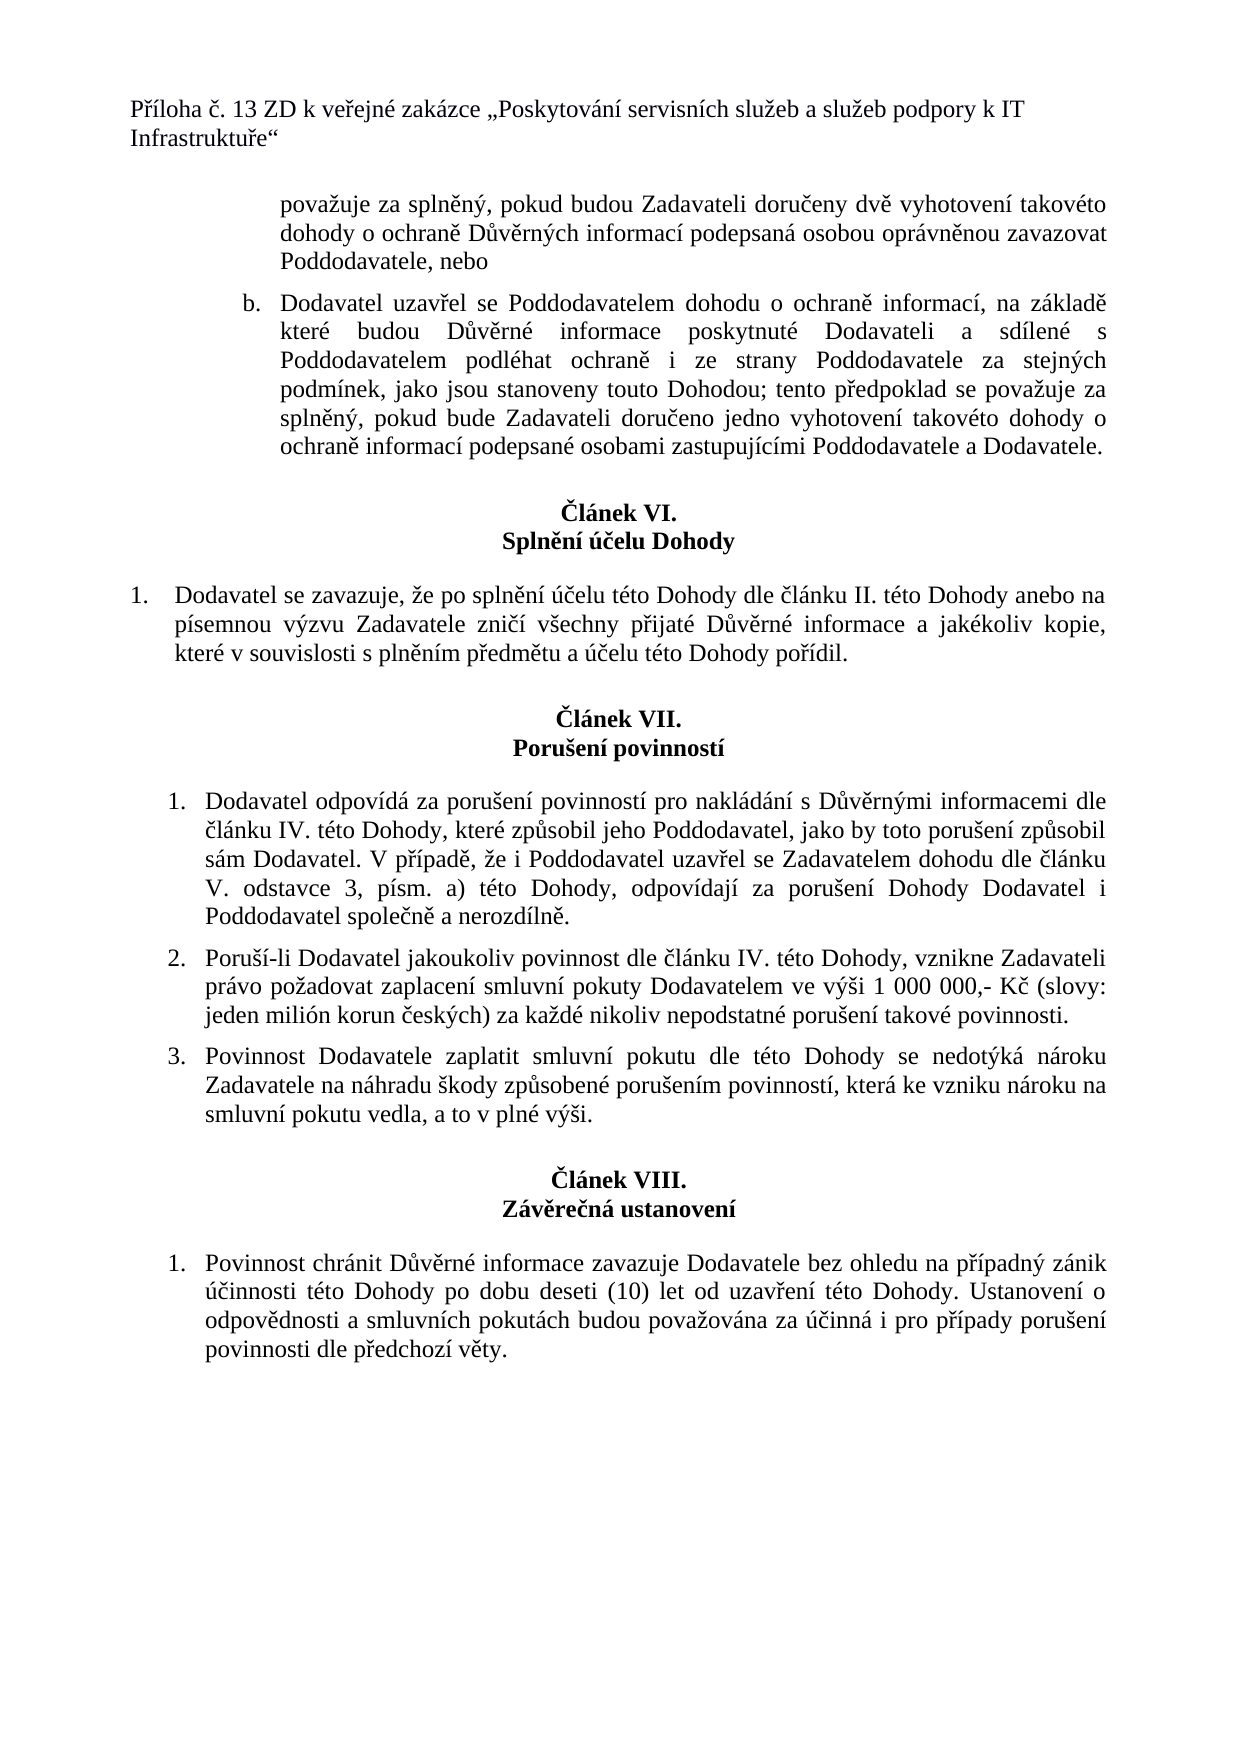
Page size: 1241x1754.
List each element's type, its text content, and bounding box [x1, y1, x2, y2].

text Článek VII. [130, 704, 1107, 733]
text Závěrečná ustanovení [130, 1194, 1107, 1223]
text Článek VI. [130, 498, 1107, 526]
list Dodavatel odpovídá za porušení povinností pro nakládání s Důvěrnými informacemi dle článku IV. této Dohody, které způsobil jeho Poddodavatel, jako by toto porušení způsobil sám Dodavatel. V případě, že i Poddodavatel uzavřel se Zadavatelem dohodu dle článku V. odstavce 3, písm. a) této Dohody, odpovídají za porušení Dohody Dodavatel i Poddodavatel společně a nerozdílně. [167, 786, 1107, 930]
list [242, 189, 1107, 275]
list Dodavatel uzavřel se Poddodavatelem dohodu o ochraně informací, na základě které budou Důvěrné informace poskytnuté Dodavateli a sdílené s Poddodavatelem podléhat ochraně i ze strany Poddodavatele za stejných podmínek, jako jsou stanoveny touto Dohodou; tento předpoklad se považuje za splněný, pokud bude Zadavateli doručeno jedno vyhotovení takovéto dohody o ochraně informací podepsané osobami zastupujícími Poddodavatele a Dodavatele. [242, 288, 1107, 460]
text Porušení povinností [130, 733, 1107, 761]
list Povinnost chránit Důvěrné informace zavazuje Dodavatele bez ohledu na případný zánik účinnosti této Dohody po dobu deseti (10) let od uzavření této Dohody. Ustanovení o odpovědnosti a smluvních pokutách budou považována za účinná i pro případy porušení povinnosti dle předchozí věty. [167, 1248, 1107, 1363]
list Poruší-li Dodavatel jakoukoliv povinnost dle článku IV. této Dohody, vznikne Zadavateli právo požadovat zaplacení smluvní pokuty Dodavatelem ve výši 1 000 000,- Kč (slovy: jeden milión korun českých) za každé nikoliv nepodstatné porušení takové povinnosti. [167, 943, 1107, 1029]
text Splnění účelu Dohody [130, 526, 1107, 555]
list Povinnost Dodavatele zaplatit smluvní pokutu dle této Dohody se nedotýká nároku Zadavatele na náhradu škody způsobené porušením povinností, která ke vzniku nároku na smluvní pokutu vedla, a to v plné výši. [167, 1041, 1107, 1128]
text Článek VIII. [130, 1165, 1107, 1194]
list Dodavatel se zavazuje, že po splnění účelu této Dohody dle článku II. této Dohody anebo na písemnou výzvu Zadavatele zničí všechny přijaté Důvěrné informace a jakékoliv kopie, které v souvislosti s plněním předmětu a účelu této Dohody pořídil. [130, 580, 1107, 666]
